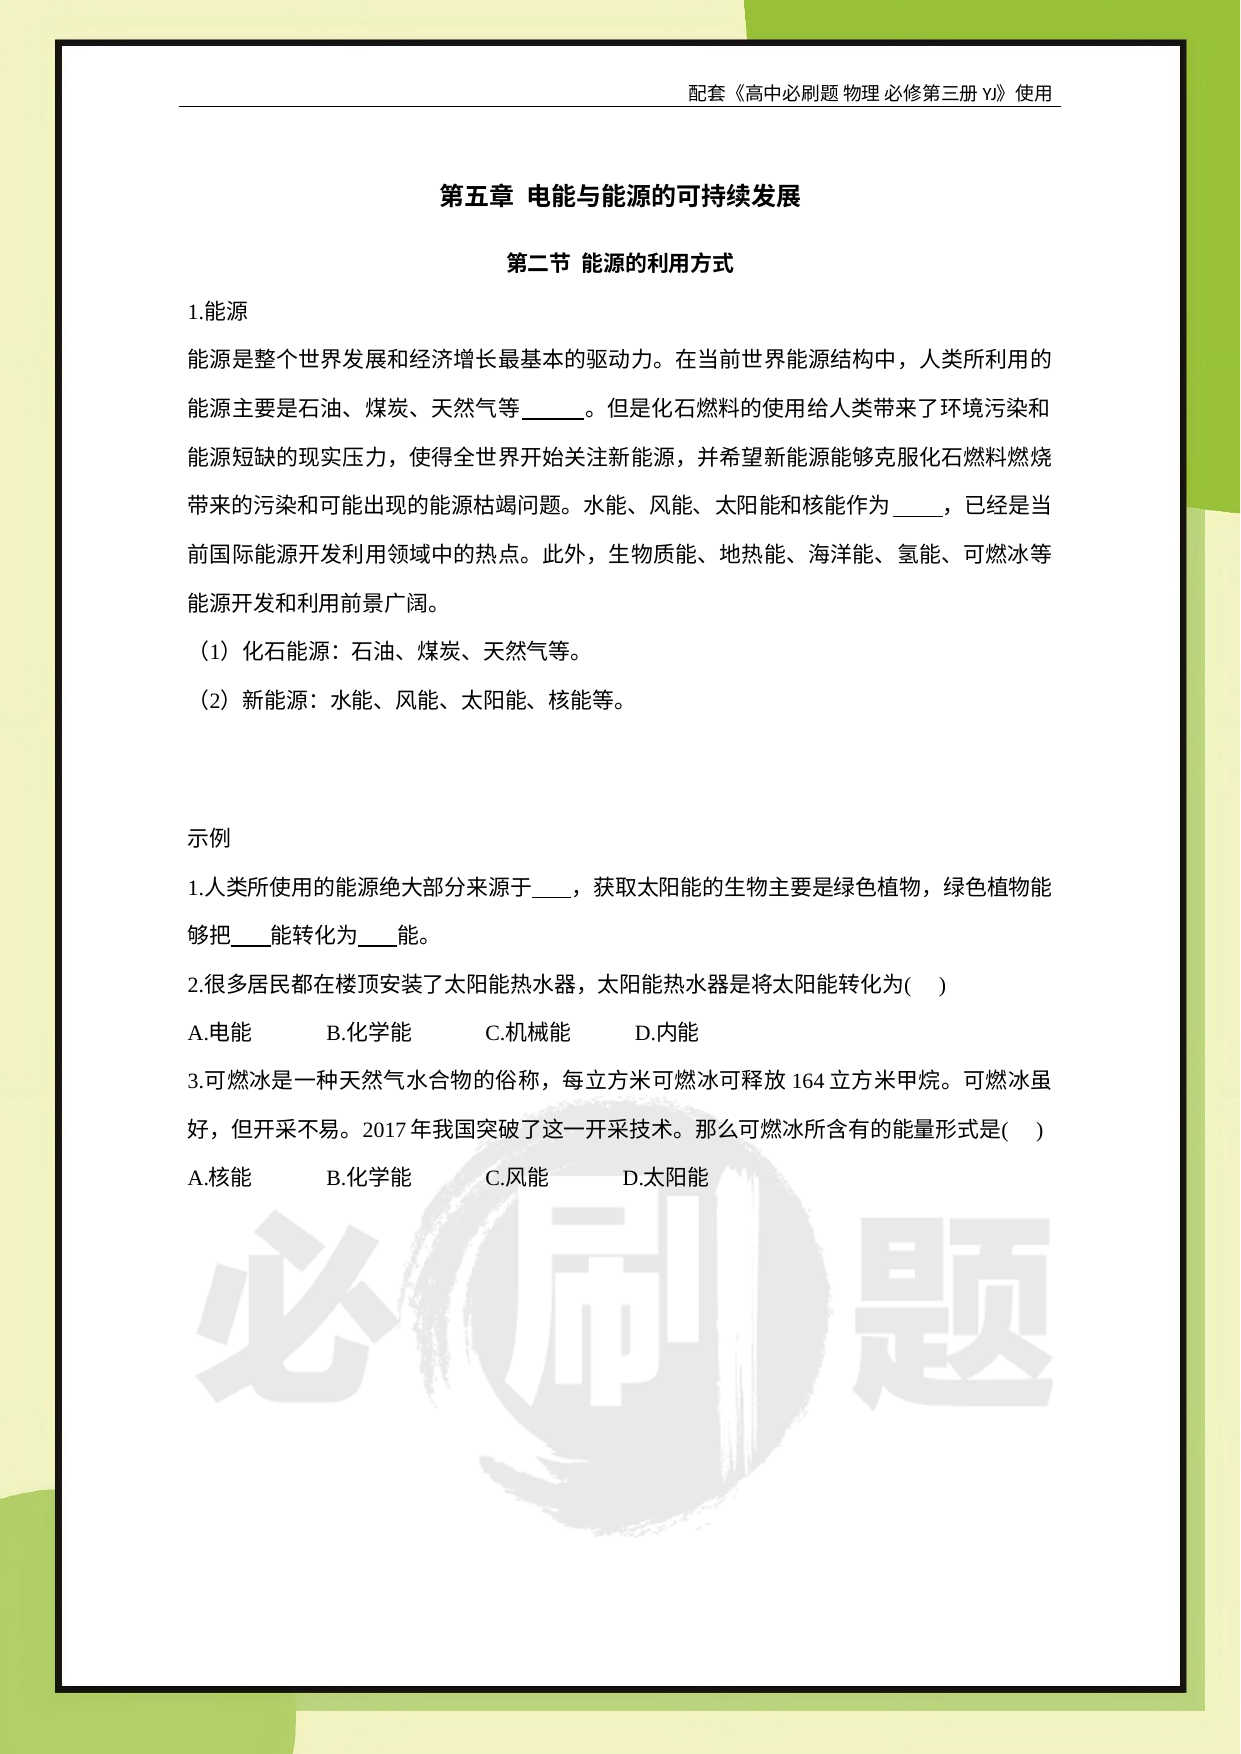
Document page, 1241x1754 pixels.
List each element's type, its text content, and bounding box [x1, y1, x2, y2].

list 2.很多居民都在楼顶安装了太阳能热水器，太阳能热水器是将太阳能转化为( ) [187, 966, 1053, 999]
text A.核能 B.化学能 C.风能 D.太阳能 [187, 1160, 1053, 1192]
text 3.可燃冰是一种天然气水合物的俗称，每立方米可燃冰可释放164立方米甲烷。可燃冰虽好，但开采不易。2017年我国突破了这一开采技术。那么可燃冰所含有的能量形式是( ) [187, 1063, 1053, 1144]
text 示例 [187, 821, 1053, 853]
text 第二节 能源的利用方式 [187, 245, 1053, 278]
text 第五章 电能与能源的可持续发展 [187, 162, 1053, 227]
picture [0, 0, 1241, 1754]
list 1.人类所使用的能源绝大部分来源于 ，获取太阳能的生物主要是绿色植物，绿色植物能够把 能转化为 能。 [187, 869, 1053, 950]
text （1）化石能源：石油、煤炭、天然气等。 [187, 634, 1053, 666]
text 能源是整个世界发展和经济增长最基本的驱动力。在当前世界能源结构中，人类所利用的能源主要是石油、煤炭、天然气等 。但是化石燃料的使用给人类带来了环境污染和能源短缺的现实压力，使得全世界开始关注新能源，并希望新能源能够克服化石燃料燃烧带来的污染和可能出现的能源枯竭问题。水能、风能、太阳能和核能作为 ，已经是当前国际能源开发利用领域中的热点。此外，生物质能、地热能、海洋能、氢能、可燃冰等能源开发和利用前景广阔。 [187, 342, 1053, 618]
text （2）新能源：水能、风能、太阳能、核能等。 [187, 682, 1053, 715]
list A.电能 B.化学能 C.机械能 D.内能 [187, 1014, 1053, 1047]
text 1.能源 [187, 293, 1053, 326]
